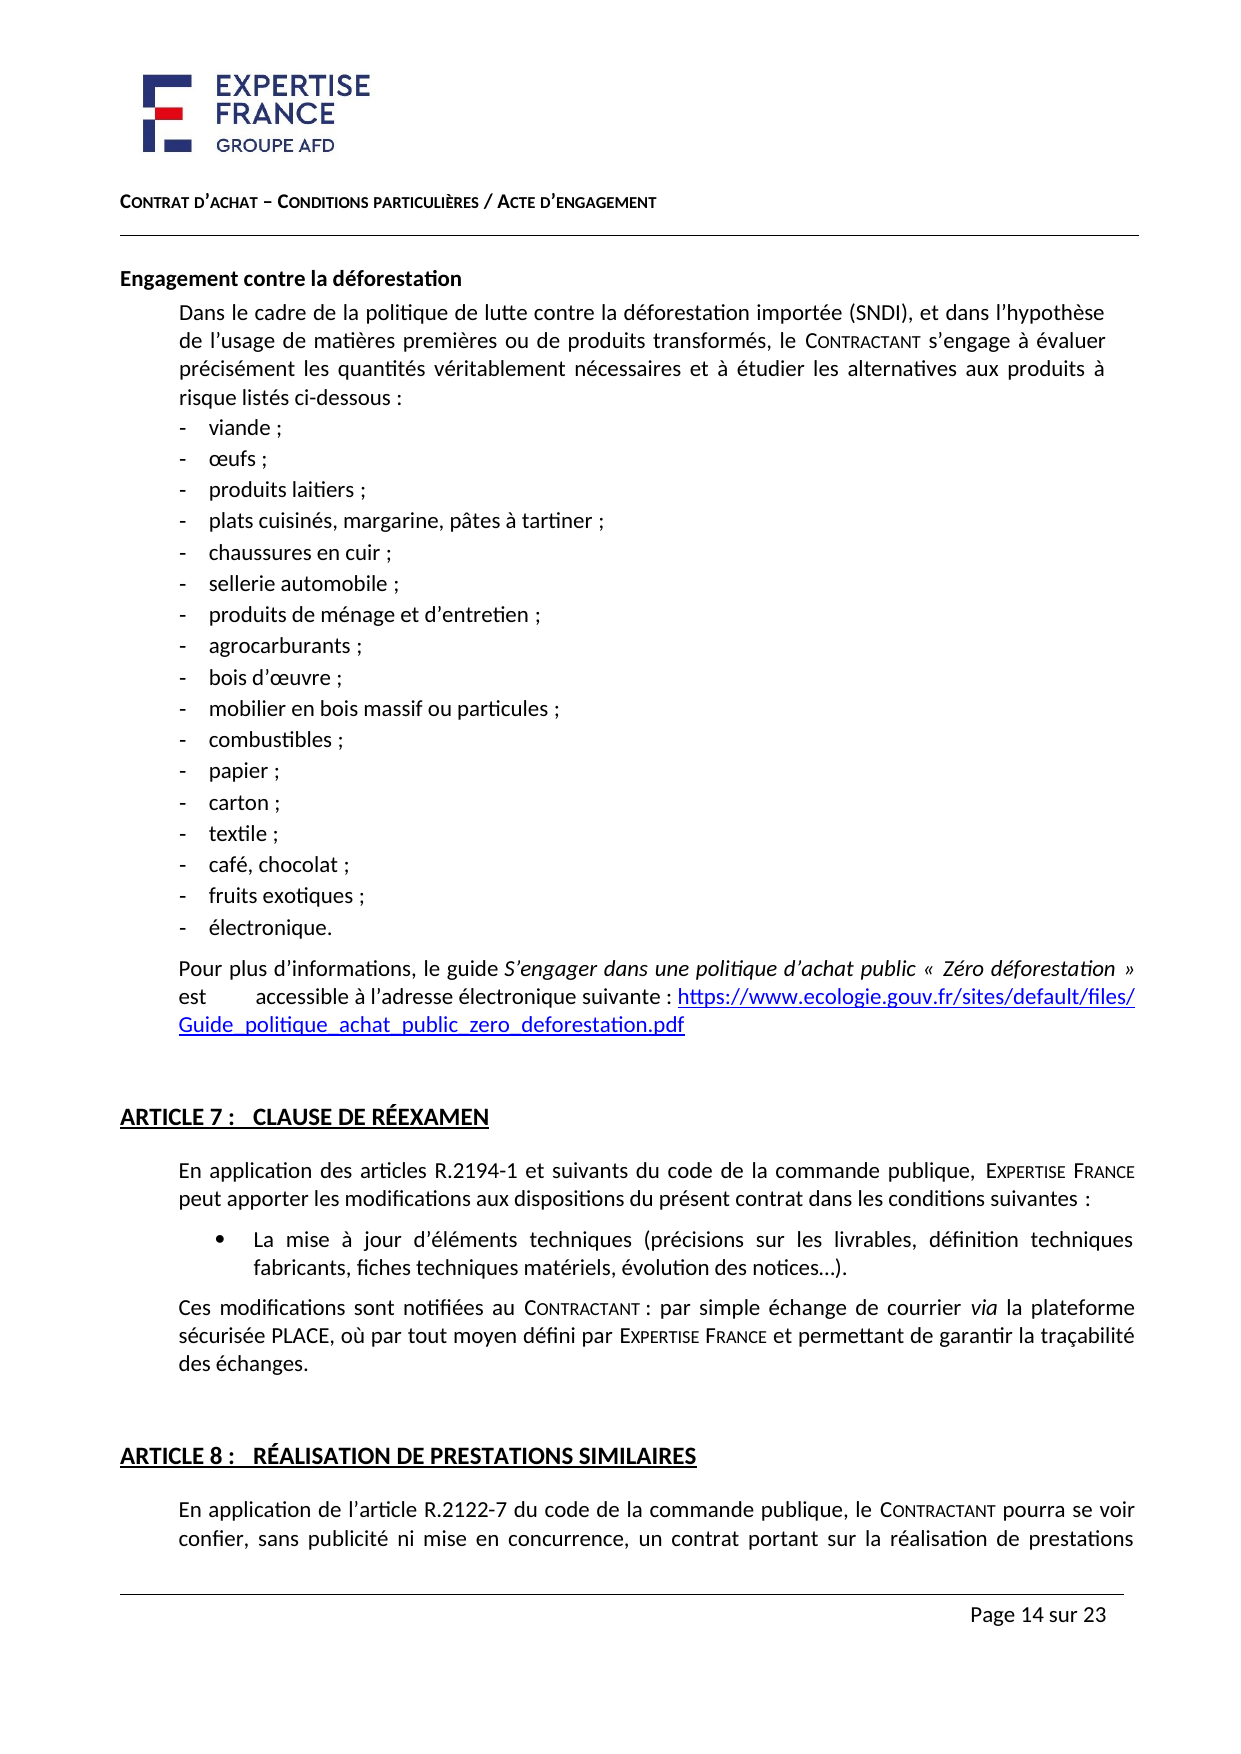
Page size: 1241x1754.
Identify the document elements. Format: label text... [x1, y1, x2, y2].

list café, chocolat ; [179, 848, 1135, 879]
picture [120, 41, 397, 183]
list En application des articles R.2194-1 et suivants du code de la commande publique, Expertise France peut apporter les modifications aux dispositions du présent contrat dans les conditions suivantes : [178, 1156, 1135, 1212]
list bois d’œuvre ; [179, 661, 1135, 692]
list viande ; [179, 411, 1135, 442]
list produits de ménage et d’entretien ; [179, 598, 1135, 629]
list électronique. [179, 911, 1135, 942]
list produits laitiers ; [179, 473, 1135, 504]
subtitle Engagement contre la déforestation [120, 261, 1135, 292]
list chaussures en cuir ; [179, 536, 1135, 567]
list La mise à jour d’éléments techniques (précisions sur les livrables, définition techniques fabricants, fiches techniques matériels, évolution des notices…). [216, 1225, 1135, 1281]
list sellerie automobile ; [179, 567, 1135, 598]
list carton ; [179, 786, 1135, 817]
list combustibles ; [179, 723, 1135, 754]
list Ces modifications sont notifiées au Contractant : par simple échange de courrier via la plateforme sécurisée PLACE, où par tout moyen défini par Expertise France et permettant de garantir la traçabilité des échanges. [178, 1293, 1135, 1378]
list RÉalisation de prestations similaires [120, 1440, 1135, 1471]
list papier ; [179, 754, 1135, 786]
list fruits exotiques ; [179, 879, 1135, 911]
list textile ; [179, 817, 1135, 848]
list agrocarburants ; [179, 629, 1135, 661]
list Pour plus d’informations, le guide S’engager dans une politique d’achat public « Zéro déforestation » est accessible à l’adresse électronique suivante : https://www.ecologie.gouv.fr/sites/default/files/Guide_politique_achat_public_zero_deforestation.pdf [178, 954, 1135, 1038]
text Dans le cadre de la politique de lutte contre la déforestation importée (SNDI), et dans l’hypothèse de l’usage de matières premières ou de produits transformés, le Contractant s’engage à évaluer précisément les quantités véritablement nécessaires et à étudier les alternatives aux produits à risque listés ci-dessous : [179, 298, 1106, 411]
list mobilier en bois massif ou particules ; [179, 692, 1135, 723]
list plats cuisinés, margarine, pâtes à tartiner ; [179, 504, 1135, 536]
list Clause de réexamen [120, 1101, 1135, 1131]
list œufs ; [179, 442, 1135, 473]
